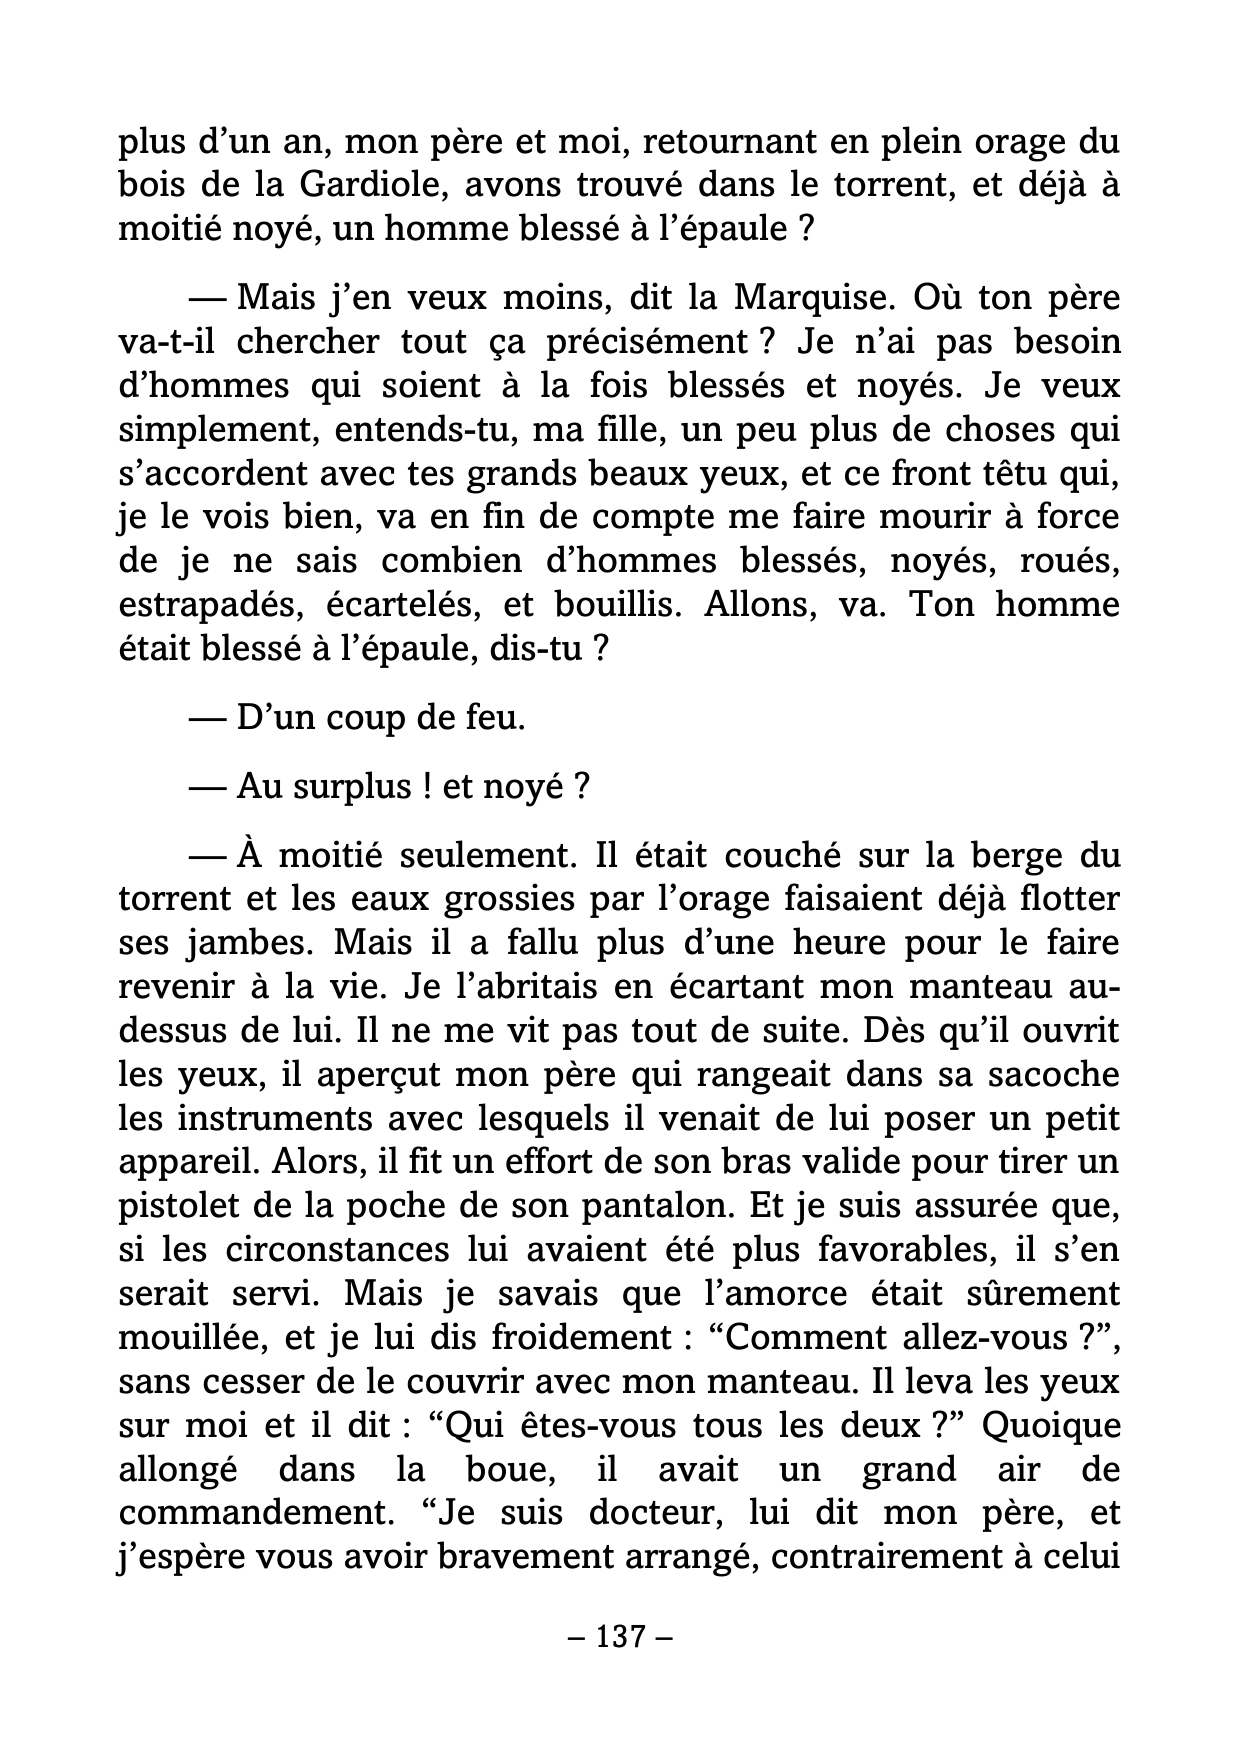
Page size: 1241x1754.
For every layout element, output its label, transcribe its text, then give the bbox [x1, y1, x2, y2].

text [118, 118, 1122, 250]
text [118, 832, 1122, 1578]
text — Au surplus ! et noyé ? [118, 763, 1122, 807]
text — D’un coup de feu. [118, 694, 1122, 738]
text — Mais j’en veux moins, dit la Marquise. Où ton père va-t-il chercher tout ça précisément ? Je n’ai pas besoin d’hommes qui soient à la fois blessés et noyés. Je veux simplement, entends-tu, ma fille, un peu plus de choses qui s’accordent avec tes grands beaux yeux, et ce front têtu qui, je le vois bien, va en fin de compte me faire mourir à force de je ne sais combien d’hommes blessés, noyés, roués, estrapadés, écartelés, et bouillis. Allons, va. Ton homme était blessé à l’épaule, dis-tu ? [118, 275, 1122, 669]
